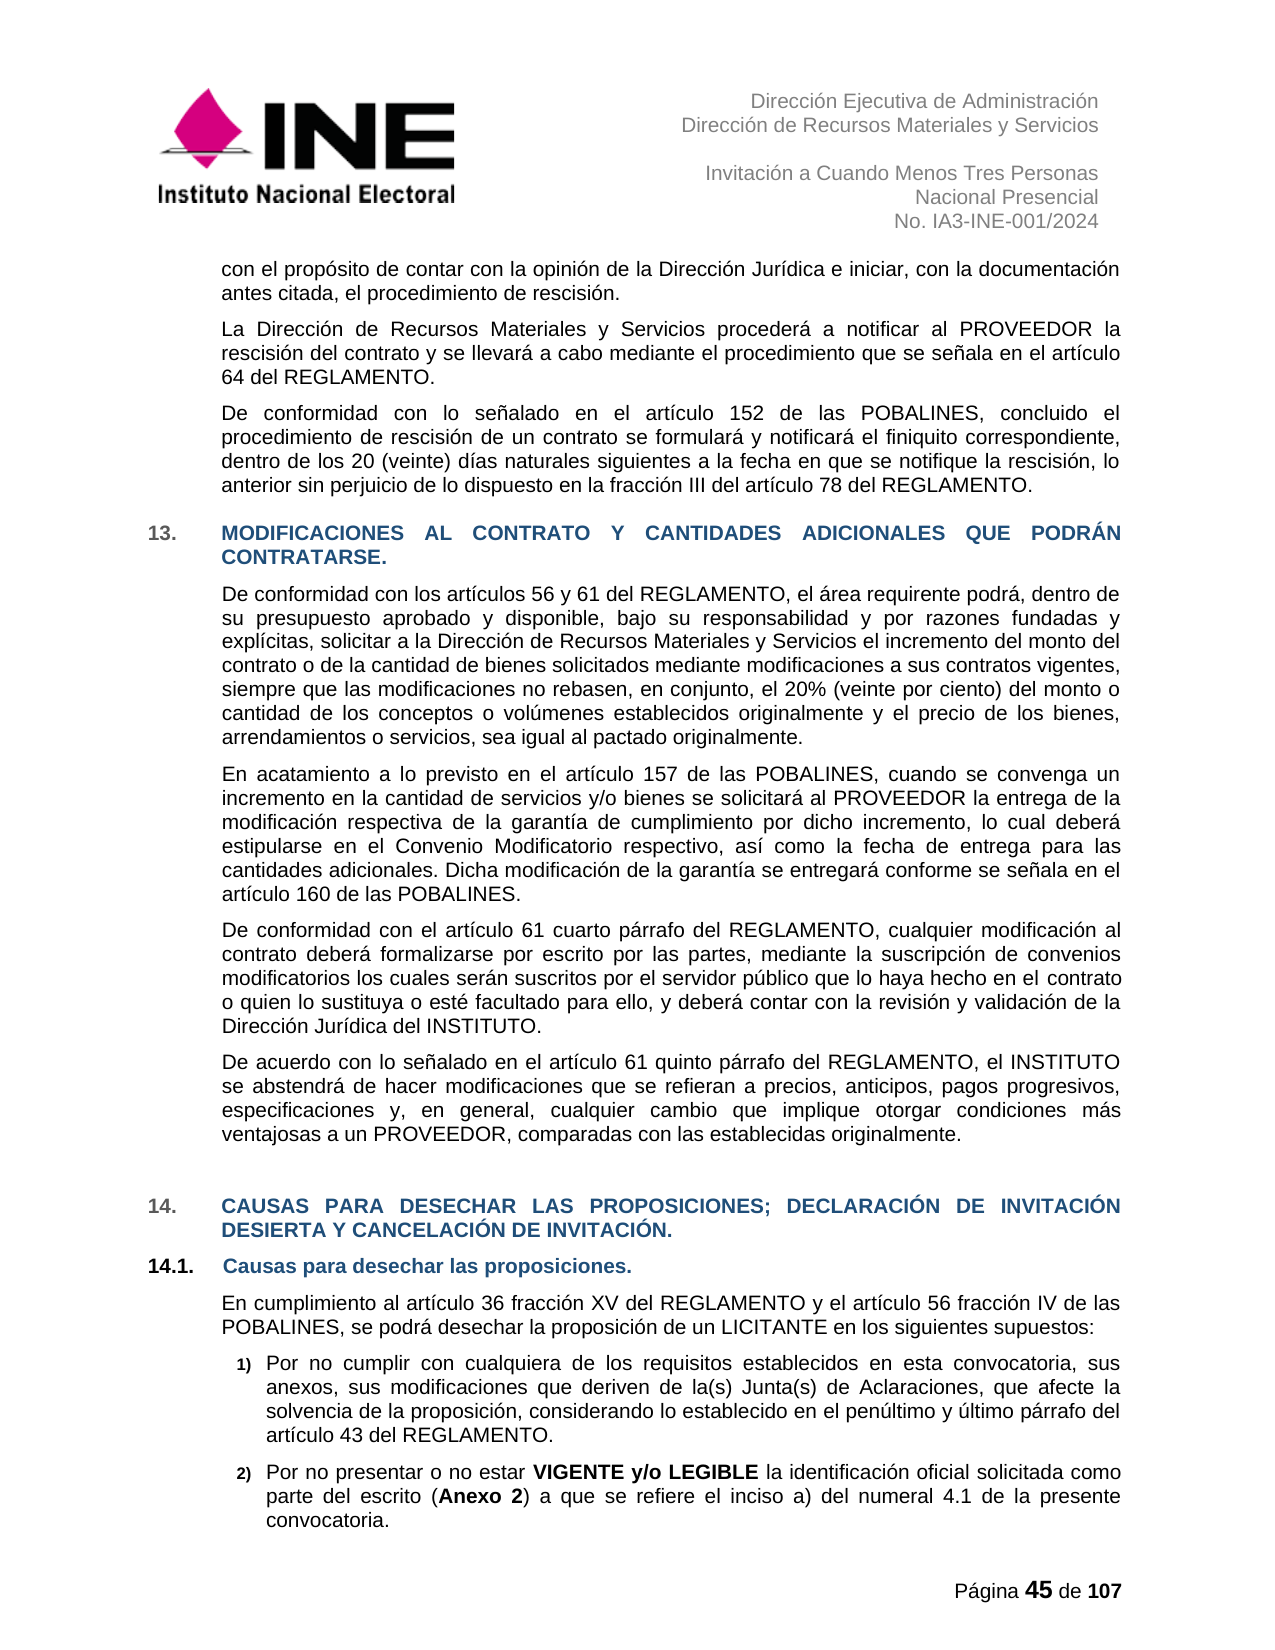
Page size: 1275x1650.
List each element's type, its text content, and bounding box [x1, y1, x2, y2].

list Por no cumplir con cualquiera de los requisitos establecidos en esta convocatoria, sus anexos, sus modificaciones que deriven de la(s) Junta(s) de Aclaraciones, que afecte la solvencia de la proposición, considerando lo establecido en el penúltimo y último párrafo del artículo 43 del REGLAMENTO. [236, 1351, 1122, 1447]
text En acatamiento a lo previsto en el artículo 157 de las POBALINES, cuando se convenga un incremento en la cantidad de servicios y/o bienes se solicitará al PROVEEDOR la entrega de la modificación respectiva de la garantía de cumplimiento por dicho incremento, lo cual deberá estipularse en el Convenio Modificatorio respectivo, así como la fecha de entrega para las cantidades adicionales. Dicha modificación de la garantía se entregará conforme se señala en el artículo 160 de las POBALINES. [222, 762, 1122, 905]
picture [158, 88, 455, 203]
text De conformidad con los artículos 56 y 61 del REGLAMENTO, el área requirente podrá, dentro de su presupuesto aprobado y disponible, bajo su responsabilidad y por razones fundadas y explícitas, solicitar a la Dirección de Recursos Materiales y Servicios el incremento del monto del contrato o de la cantidad de bienes solicitados mediante modificaciones a sus contratos vigentes, siempre que las modificaciones no rebasen, en conjunto, el 20% (veinte por ciento) del monto o cantidad de los conceptos o volúmenes establecidos originalmente y el precio de los bienes, arrendamientos o servicios, sea igual al pactado originalmente. [222, 581, 1122, 749]
text De acuerdo con lo señalado en el artículo 61 quinto párrafo del REGLAMENTO, el INSTITUTO se abstendrá de hacer modificaciones que se refieran a precios, anticipos, pagos progresivos, especificaciones y, en general, cualquier cambio que implique otorgar condiciones más ventajosas a un PROVEEDOR, comparadas con las establecidas originalmente. [222, 1050, 1122, 1146]
text La Dirección de Recursos Materiales y Servicios procederá a notificar al PROVEEDOR la rescisión del contrato y se llevará a cabo mediante el procedimiento que se señala en el artículo 64 del REGLAMENTO. [221, 317, 1122, 389]
subtitle CAUSAS PARA DESECHAR LAS PROPOSICIONES; DECLARACIÓN DE INVITACIÓN DESIERTA Y CANCELACIÓN DE INVITACIÓN. [148, 1194, 1122, 1242]
subtitle Causas para desechar las proposiciones. [148, 1254, 1122, 1278]
text De conformidad con lo señalado en el artículo 152 de las POBALINES, concluido el procedimiento de rescisión de un contrato se formulará y notificará el finiquito correspondiente, dentro de los 20 (veinte) días naturales siguientes a la fecha en que se notifique la rescisión, lo anterior sin perjuicio de lo dispuesto en la fracción III del artículo 78 del REGLAMENTO. [221, 401, 1122, 497]
text En cumplimiento al artículo 36 fracción XV del REGLAMENTO y el artículo 56 fracción IV de las POBALINES, se podrá desechar la proposición de un LICITANTE en los siguientes supuestos: [221, 1291, 1122, 1339]
subtitle MODIFICACIONES AL CONTRATO Y CANTIDADES ADICIONALES QUE PODRÁN CONTRATARSE. [148, 521, 1122, 569]
list Por no presentar o no estar VIGENTE y/o LEGIBLE la identificación oficial solicitada como parte del escrito (Anexo 2) a que se refiere el inciso a) del numeral 4.1 de la presente convocatoria. [236, 1459, 1122, 1531]
text De conformidad con el artículo 61 cuarto párrafo del REGLAMENTO, cualquier modificación al contrato deberá formalizarse por escrito por las partes, mediante la suscripción de convenios modificatorios los cuales serán suscritos por el servidor público que lo haya hecho en el contrato o quien lo sustituya o esté facultado para ello, y deberá contar con la revisión y validación de la Dirección Jurídica del INSTITUTO. [222, 918, 1122, 1038]
